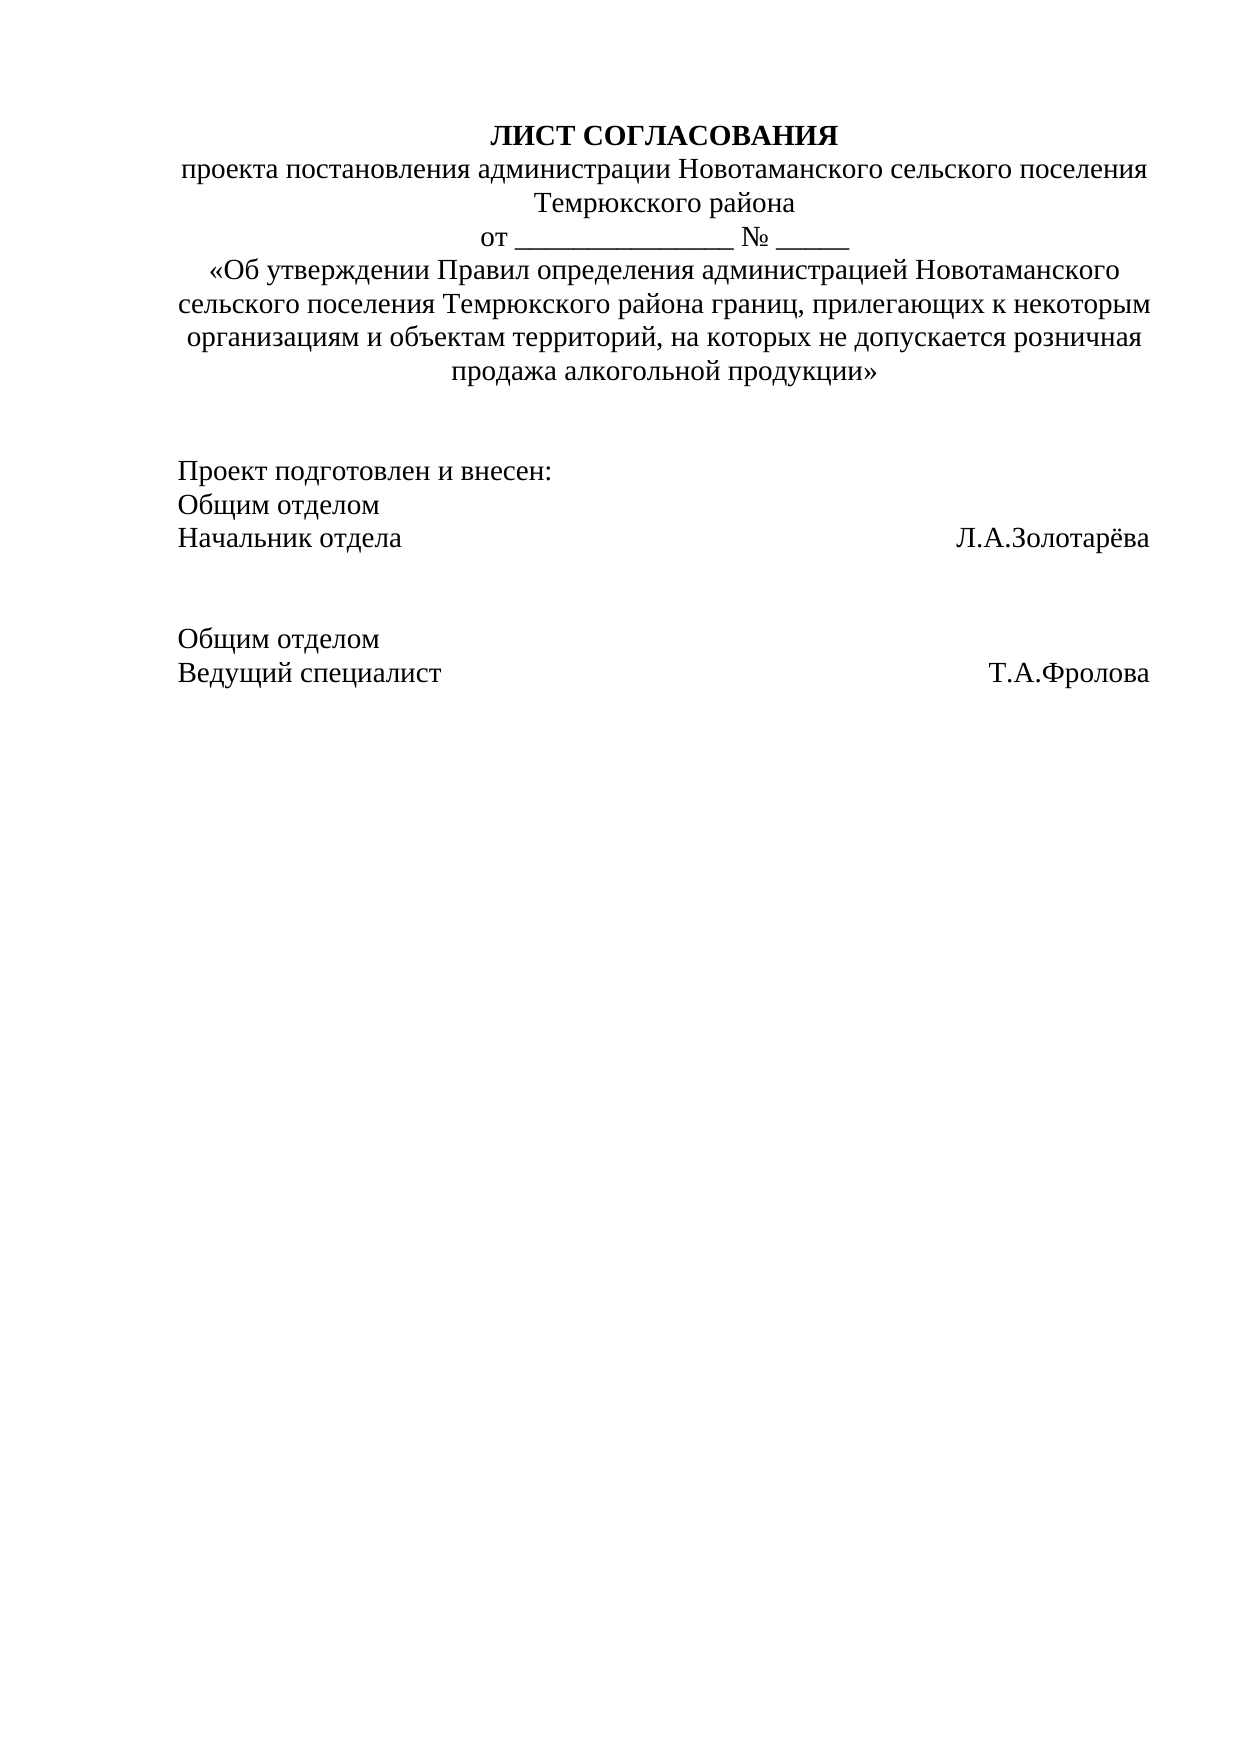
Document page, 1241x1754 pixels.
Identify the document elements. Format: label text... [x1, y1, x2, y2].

text ЛИСТ СОГЛАСОВАНИЯ [177, 118, 1152, 152]
text Начальник отдела Л.А.Золотарёва [177, 521, 1152, 554]
text от _______________ № _____ [177, 219, 1152, 252]
text Общим отделом [177, 487, 1152, 521]
text «Об утверждении Правил определения администрацией Новотаманского сельского поселения Темрюкского района границ, прилегающих к некоторым организациям и объектам территорий, на которых не допускается розничная продажа алкогольной продукции» [177, 252, 1152, 386]
text Темрюкского района [177, 185, 1152, 219]
text Ведущий специалист Т.А.Фролова [177, 655, 1152, 688]
text Проект подготовлен и внесен: [177, 453, 1152, 487]
text проекта постановления администрации Новотаманского сельского поселения [177, 152, 1152, 185]
text Общим отделом [177, 621, 1152, 655]
